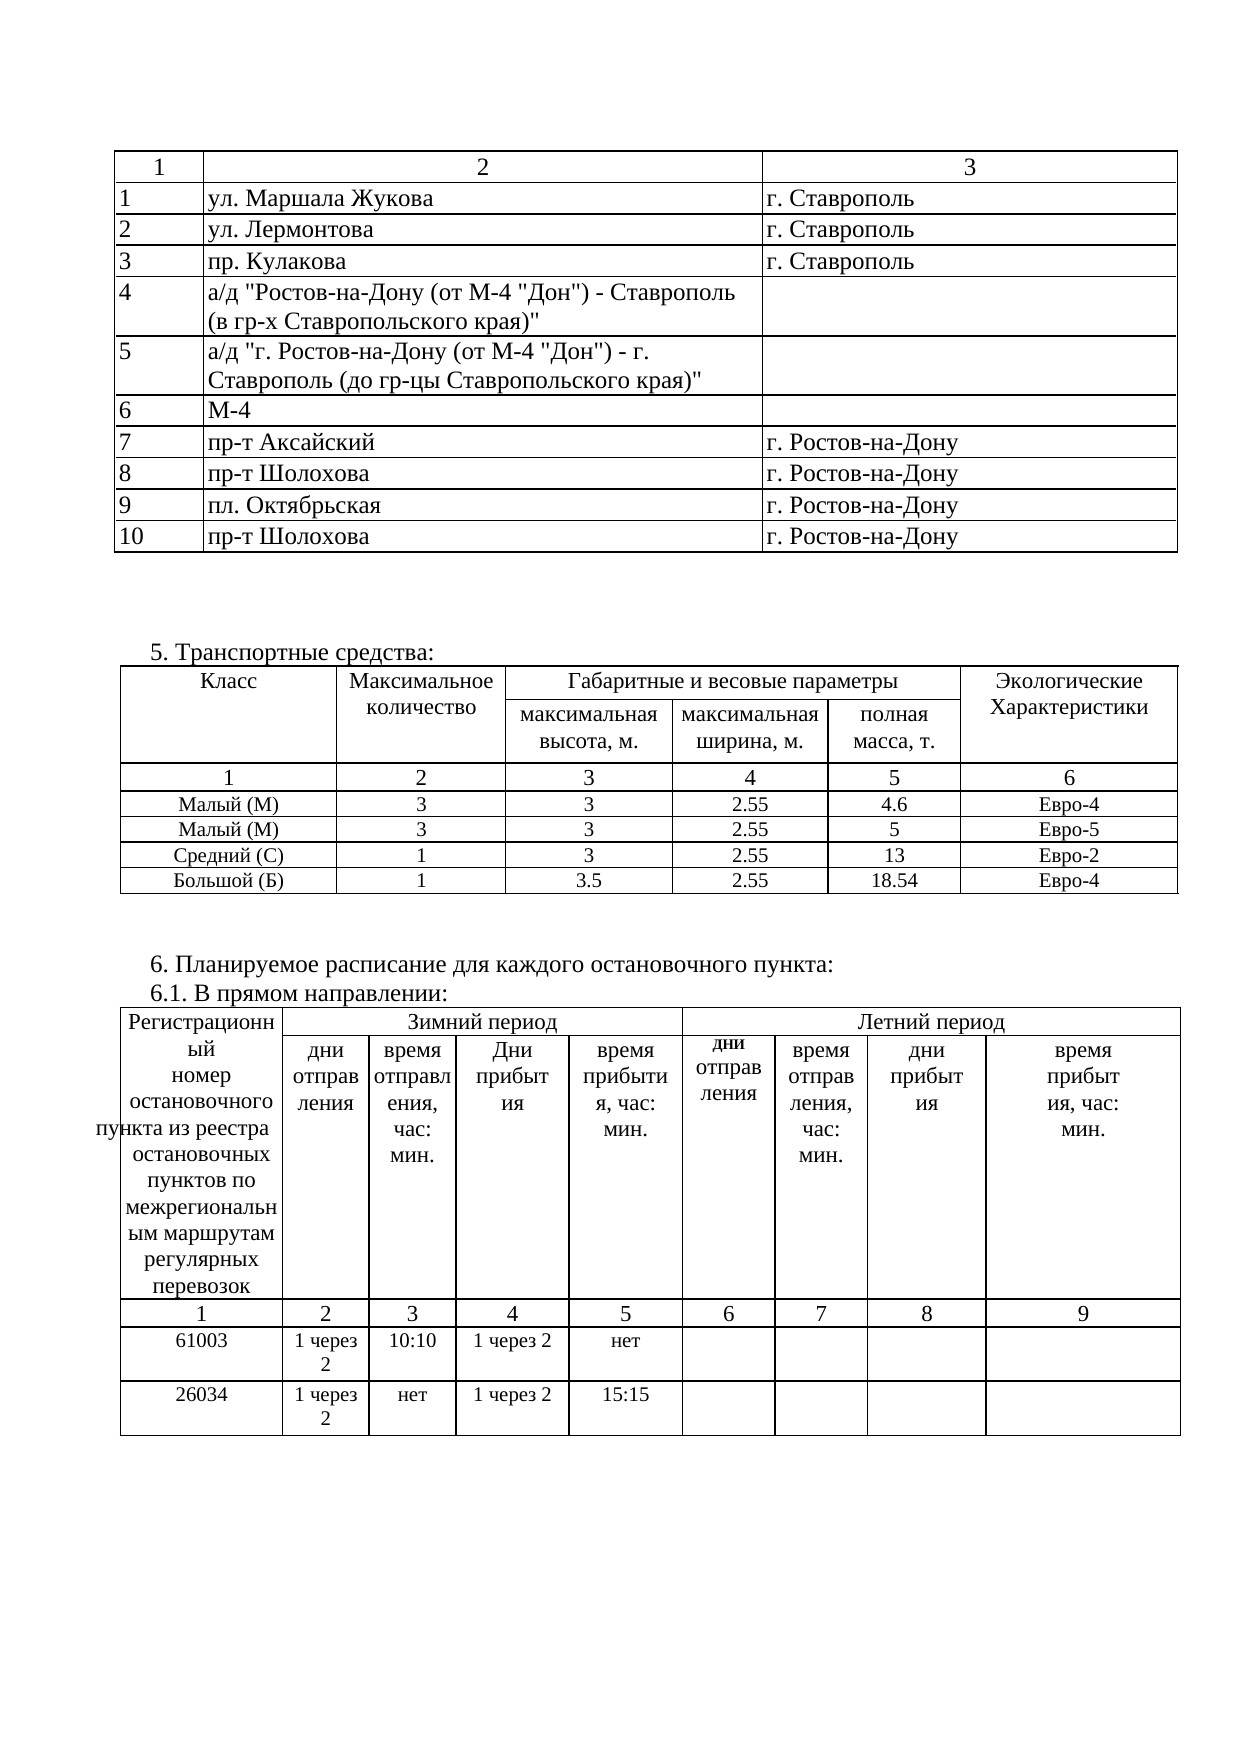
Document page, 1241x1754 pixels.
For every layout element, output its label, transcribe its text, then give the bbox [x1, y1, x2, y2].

table_cell Евро-2 [961, 843, 1177, 867]
table_cell [776, 1382, 867, 1435]
table_cell 10:10 [370, 1328, 455, 1380]
table_cell [763, 276, 1177, 335]
table_cell 5 [115, 336, 203, 394]
table_cell 18.54 [829, 868, 960, 892]
table_cell 1 [121, 1300, 282, 1326]
table_header Зимний период [283, 1008, 682, 1034]
table_cell 2 [204, 152, 762, 181]
table_cell дни прибыт ия [868, 1036, 985, 1298]
table_cell 3 [763, 152, 1177, 181]
table_cell г. Ростов-на-Дону [763, 457, 1177, 488]
table_cell 3 [370, 1300, 455, 1326]
table_cell 5 [829, 817, 960, 841]
table_cell [868, 1382, 985, 1435]
table_cell а/д "г. Ростов-на-Дону (от М-4 "Дон") - г. Ставрополь (до гр-цы Ставропольского края)" [204, 337, 762, 394]
table_header Экологические Характеристики [961, 667, 1177, 762]
table_cell М-4 [204, 396, 762, 425]
table_header Габаритные и весовые параметры [506, 667, 960, 699]
table_cell 3 [337, 792, 505, 816]
table_cell Малый (М) [121, 792, 336, 816]
table_cell г. Ставрополь [763, 213, 1177, 244]
table_cell 1 через 2 [457, 1382, 568, 1435]
table_cell 2 [337, 764, 505, 790]
table_cell время прибыт ия, час: мин. [987, 1036, 1180, 1298]
table_cell [763, 335, 1177, 394]
table_cell 13 [829, 843, 960, 867]
table_cell 4 [457, 1300, 568, 1326]
table_cell [683, 1382, 774, 1435]
table_cell 2.55 [673, 868, 827, 892]
table_cell время прибыти я, час: мин. [570, 1036, 682, 1298]
table_cell Большой (Б) [121, 868, 336, 892]
table_cell г. Ростов-на-Дону [763, 425, 1177, 457]
table_header Класс [121, 667, 336, 762]
table_cell 2.55 [673, 792, 827, 816]
text 6.1. В прямом направлении: [150, 978, 1090, 1007]
table_cell 3.5 [506, 868, 672, 892]
table_cell время отправ ления, час: мин. [776, 1036, 867, 1298]
table_cell пл. Октябрьская [204, 490, 762, 520]
table_cell 2.55 [673, 843, 827, 867]
table_cell Дни прибыт ия [457, 1036, 568, 1298]
table_cell ул. Лермонтова [204, 215, 762, 244]
table_cell 2.55 [673, 817, 827, 841]
table_cell [683, 1328, 774, 1380]
table_cell 4 [673, 764, 827, 790]
table_cell пр-т Аксайский [204, 427, 762, 457]
text 5. Транспортные средства: [150, 637, 1090, 665]
table_cell 1 [121, 764, 336, 790]
table_cell 3 [506, 843, 672, 867]
table_cell [763, 394, 1177, 425]
table_cell 1 через 2 [457, 1328, 568, 1380]
table_cell Средний (С) [121, 843, 336, 867]
table_cell полная масса, т. [829, 700, 960, 762]
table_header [121, 1008, 282, 1298]
table_cell 1 [337, 843, 505, 867]
table_cell 26034 [121, 1382, 282, 1435]
table_cell 3 [506, 817, 672, 841]
table_cell г. Ростов-на-Дону [763, 520, 1177, 551]
table_cell 1 [337, 868, 505, 892]
table_cell Евро-4 [961, 868, 1177, 892]
table_cell 3 [506, 792, 672, 816]
table_cell г. Ставрополь [763, 181, 1177, 213]
table_cell 9 [987, 1300, 1180, 1326]
table_cell 61003 [121, 1328, 282, 1380]
table_cell максимальная ширина, м. [673, 700, 827, 762]
table_cell нет [370, 1382, 455, 1435]
table_cell 6 [961, 764, 1177, 790]
table_cell [987, 1382, 1180, 1435]
table_cell 3 [115, 245, 203, 276]
table_cell 2 [283, 1300, 368, 1326]
table_cell г. Ставрополь [763, 244, 1177, 276]
table_header Максимальное количество [337, 667, 505, 762]
table_cell Малый (М) [121, 817, 336, 841]
table_cell 5 [570, 1300, 682, 1326]
table_cell г. Ростов-на-Дону [763, 488, 1177, 520]
table_cell 7 [115, 426, 203, 457]
table_cell 1 [115, 152, 203, 181]
table_cell 1 через 2 [283, 1328, 368, 1380]
table_cell 7 [776, 1300, 867, 1326]
table_cell 1 через 2 [283, 1382, 368, 1435]
table_cell 4.6 [829, 792, 960, 816]
table_cell 8 [115, 458, 203, 488]
table_header Летний период [683, 1008, 1180, 1034]
table_cell пр. Кулакова [204, 246, 762, 276]
table_cell дни отправ ления [283, 1036, 368, 1298]
table_cell 2 [115, 214, 203, 244]
table_cell максимальная высота, м. [506, 700, 672, 762]
table_cell а/д "Ростов-на-Дону (от М-4 "Дон") - Ставрополь (в гр-х Ставропольского края)" [204, 277, 762, 335]
table_cell [868, 1328, 985, 1380]
table_cell ул. Маршала Жукова [204, 183, 762, 213]
table_cell пр-т Шолохова [204, 521, 762, 551]
table_cell 6 [115, 395, 203, 425]
table_cell 15:15 [570, 1382, 682, 1435]
table_cell 3 [506, 764, 672, 790]
table_cell 9 [115, 489, 203, 520]
table_cell 8 [868, 1300, 985, 1326]
table_cell 3 [337, 817, 505, 841]
table_cell пр-т Шолохова [204, 458, 762, 488]
text 6. Планируемое расписание для каждого остановочного пункта: [150, 949, 1090, 978]
table_cell нет [570, 1328, 682, 1380]
table_cell [776, 1328, 867, 1380]
table_cell 1 [115, 183, 203, 213]
table_cell ДНИ отправ ления [683, 1036, 774, 1298]
table_cell Евро-5 [961, 817, 1177, 841]
table_cell 4 [115, 277, 203, 335]
table_cell [987, 1328, 1180, 1380]
table_cell время отправл ения, час: мин. [370, 1036, 455, 1298]
table_cell 10 [115, 521, 203, 551]
table_cell Евро-4 [961, 792, 1177, 816]
table_cell 6 [683, 1300, 774, 1326]
table_cell 5 [829, 764, 960, 790]
